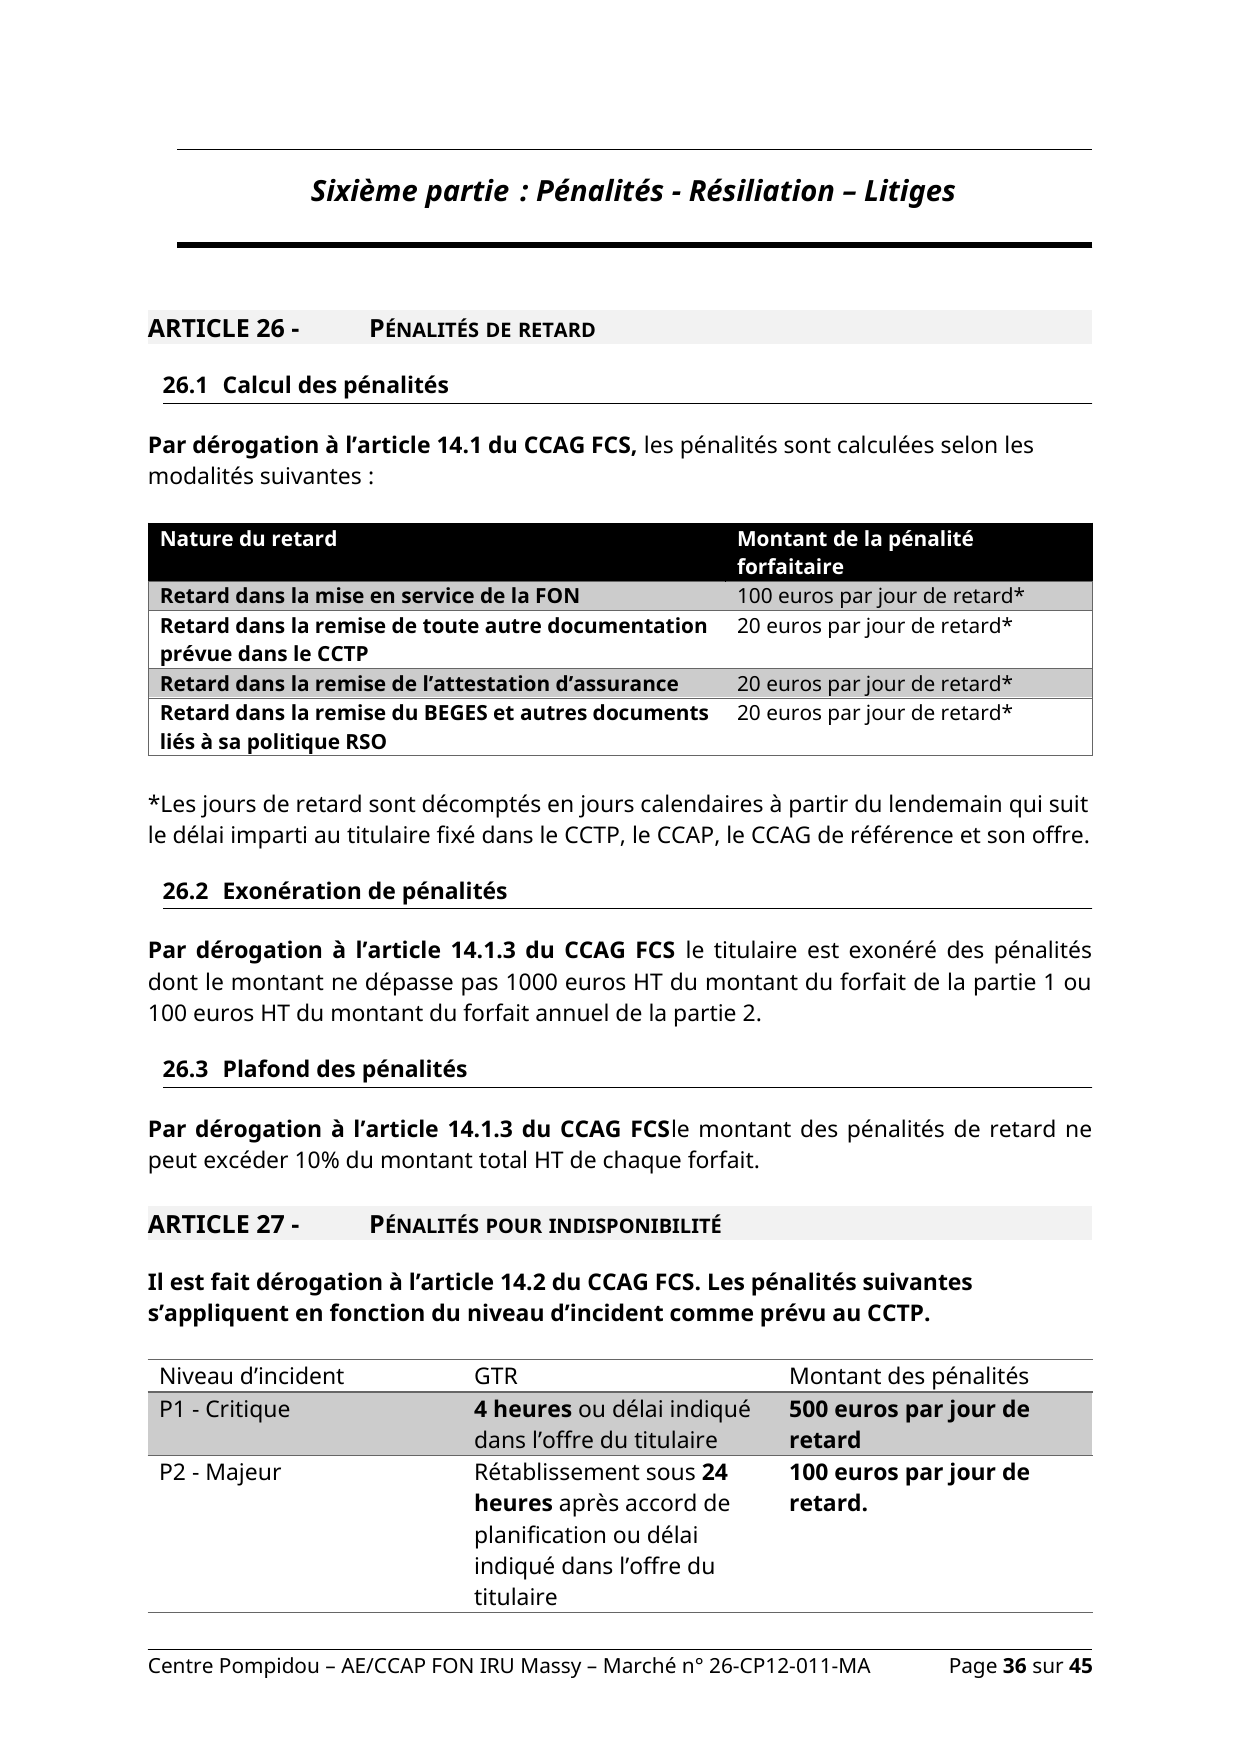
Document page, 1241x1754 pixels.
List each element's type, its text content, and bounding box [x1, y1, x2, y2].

subtitle Pénalités pour indisponibilité [148, 1206, 1092, 1240]
table_cell 100 euros par jour de retard* [726, 582, 1092, 610]
table_header Montant des pénalités [778, 1360, 1092, 1391]
table_header Niveau d’incident [148, 1360, 463, 1391]
text Par dérogation à l’article 14.1 du CCAG FCS, les pénalités sont calculées selon les modalités suivantes : [148, 429, 1092, 491]
table_cell 20 euros par jour de retard* [726, 699, 1092, 755]
subtitle Calcul des pénalités [162, 369, 1092, 404]
table_cell 20 euros par jour de retard* [726, 669, 1092, 697]
subtitle Exonération de pénalités [162, 875, 1092, 909]
table_cell Retard dans la remise de toute autre documentation prévue dans le CCTP [149, 611, 726, 668]
text Par dérogation à l’article 14.1.3 du CCAG FCSle montant des pénalités de retard ne peut excéder 10% du montant total HT de chaque forfait. [148, 1113, 1092, 1175]
text Par dérogation à l’article 14.1.3 du CCAG FCS le titulaire est exonéré des pénalités dont le montant ne dépasse pas 1000 euros HT du montant du forfait de la partie 1 ou 100 euros HT du montant du forfait annuel de la partie 2. [148, 934, 1092, 1028]
title Sixième partie : Pénalités - Résiliation – Litiges [177, 150, 1092, 242]
table_cell Retard dans la mise en service de la FON [149, 582, 726, 610]
table_cell Rétablissement sous 24 heures après accord de planification ou délai indiqué dans l’offre du titulaire [463, 1456, 778, 1612]
table_cell 20 euros par jour de retard* [726, 611, 1092, 668]
table_cell P1 - Critique [148, 1393, 463, 1455]
text *Les jours de retard sont décomptés en jours calendaires à partir du lendemain qui suit le délai imparti au titulaire fixé dans le CCTP, le CCAP, le CCAG de référence et son offre. [148, 788, 1092, 850]
table_cell Retard dans la remise de l’attestation d’assurance [149, 669, 726, 697]
subtitle Pénalités de retard [148, 310, 1092, 344]
subtitle Plafond des pénalités [162, 1053, 1092, 1088]
table_cell 500 euros par jour de retard [778, 1393, 1092, 1455]
table_cell 100 euros par jour de retard. [778, 1456, 1092, 1612]
text Il est fait dérogation à l’article 14.2 du CCAG FCS. Les pénalités suivantes s’appliquent en fonction du niveau d’incident comme prévu au CCTP. [148, 1265, 1092, 1328]
table_cell P2 - Majeur [148, 1456, 463, 1612]
table_header Nature du retard [149, 524, 725, 581]
table_header Montant de la pénalité forfaitaire [726, 524, 1092, 581]
table_cell 4 heures ou délai indiqué dans l’offre du titulaire [463, 1393, 778, 1455]
table_header GTR [463, 1360, 778, 1391]
table_cell Retard dans la remise du BEGES et autres documents liés à sa politique RSO [149, 699, 726, 755]
